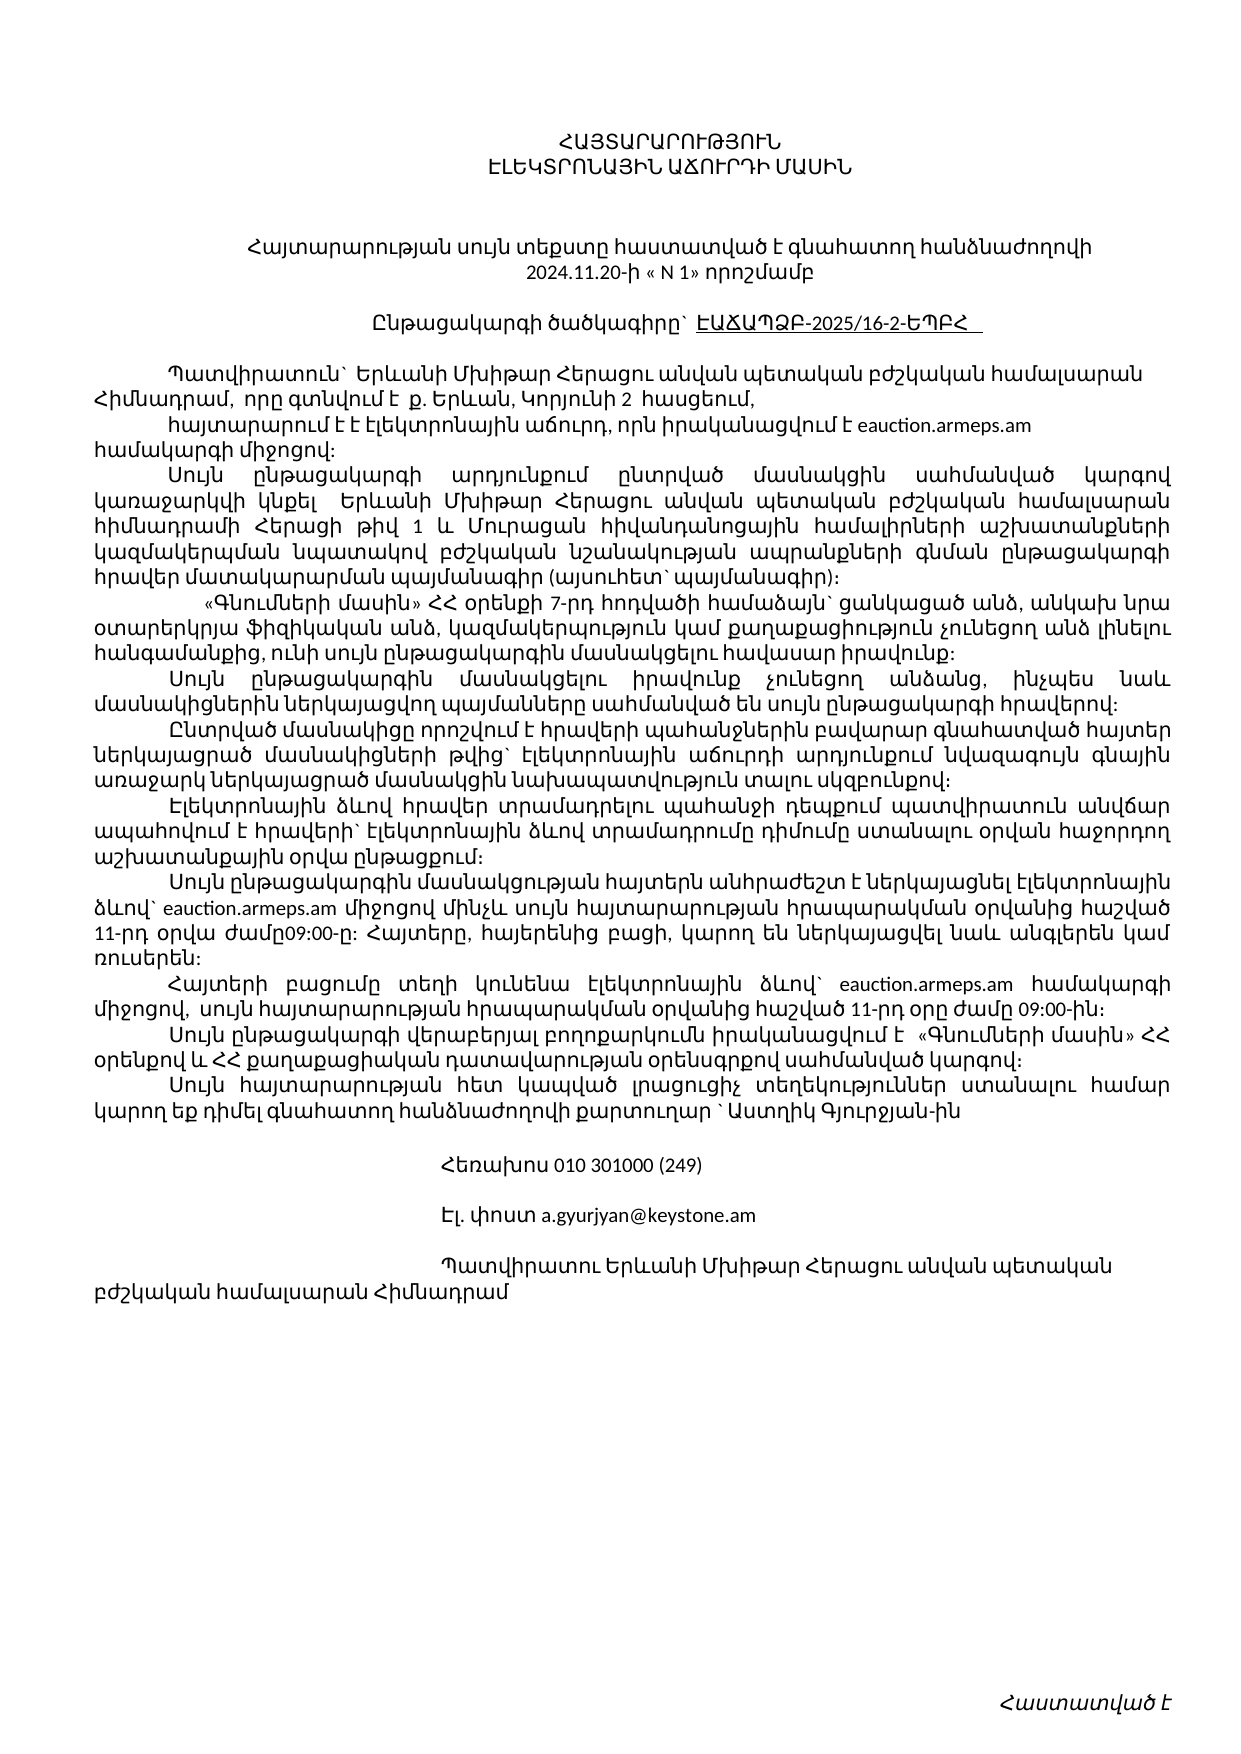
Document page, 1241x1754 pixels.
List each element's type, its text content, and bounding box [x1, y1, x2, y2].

text Հաստատված է [94, 1690, 1171, 1716]
text ԷԼԵԿՏՐՈՆԱՅԻՆ ԱՃՈՒՐԴԻ ՄԱՍԻՆ [94, 154, 1171, 180]
text 2024.11.20 -ի « N 1» որոշմամբ [94, 259, 1171, 285]
text Սույն ընթացակարգին մասնակցության հայտերն անհրաժեշտ է ներկայացնել էլեկտրոնային ձևով` eauction.armeps.am միջոցով մինչև սույն հայտարարության հրապարակման օրվանից հաշված 11-րդ օրվա ժամը09:00-ը: Հայտերը, հայերենից բացի, կարող են ներկայացվել նաև անգլերեն կամ ռուսերեն: [94, 869, 1171, 971]
text Հայտերի բացումը տեղի կունենա էլեկտրոնային ձևով` eauction.armeps.am համակարգի միջոցով, սույն հայտարարության հրապարակման օրվանից հաշված 11-րդ օրը ժամը 09:00-ին։ [94, 971, 1171, 1022]
text հայտարարում է է էլեկտրոնային աճուրդ, որն իրականացվում է eauction.armeps.am համակարգի միջոցով: [94, 412, 1171, 463]
text Սույն հայտարարության հետ կապված լրացուցիչ տեղեկություններ ստանալու համար կարող եք դիմել գնահատող հանձնաժողովի քարտուղար ` Աստղիկ Գյուրջյան-ին [94, 1073, 1171, 1123]
text Էլեկտրոնային ձևով հրավեր տրամադրելու պահանջի դեպքում պատվիրատուն անվճար ապահովում է հրավերի` էլեկտրոնային ձևով տրամադրումը դիմումը ստանալու օրվան հաջորդող աշխատանքային օրվա ընթացքում։ [94, 793, 1171, 869]
text Սույն ընթացակարգին մասնակցելու իրավունք չունեցող անձանց, ինչպես նաև մասնակիցներին ներկայացվող պայմանները սահմանված են սույն ընթացակարգի հրավերով: [94, 666, 1171, 717]
text ՀԱՅՏԱՐԱՐՈՒԹՅՈՒՆ [94, 129, 1171, 154]
text Հեռախոս 010 301000 (249) [94, 1152, 1171, 1177]
text Ընթացակարգի ծածկագիրը` ԷԱՃԱՊՁԲ-2025/16-2-ԵՊԲՀ [94, 310, 1171, 336]
text Սույն ընթացակարգի արդյունքում ընտրված մասնակցին սահմանված կարգով կառաջարկվի կնքել Երևանի Մխիթար Հերացու անվան պետական բժշկական համալսարան հիմնադրամի Հերացի թիվ 1 և Մուրացան հիվանդանոցային համալիրների աշխատանքների կազմակերպման նպատակով բժշկական նշանակության ապրանքների գնման ընթացակարգի հրավեր մատակարարման պայմանագիր (այսուհետ` պայմանագիր)։ [94, 463, 1171, 590]
text Ընտրված մասնակիցը որոշվում է հրավերի պահանջներին բավարար գնահատված հայտեր ներկայացրած մասնակիցների թվից` էլեկտրոնային աճուրդի արդյունքում նվազագույն գնային առաջարկ ներկայացրած մասնակցին նախապատվություն տալու սկզբունքով։ [94, 717, 1171, 793]
text Էլ. փոստ a.gyurjyan@keystone.am [94, 1203, 1171, 1228]
text Հայտարարության սույն տեքստը հաստատված է գնահատող հանձնաժողովի [94, 234, 1171, 259]
text Պատվիրատուն` Երևանի Մխիթար Հերացու անվան պետական բժշկական համալսարան Հիմնադրամ, որը գտնվում է ք. Երևան, Կորյունի 2 հասցեում, [94, 361, 1171, 412]
text Սույն ընթացակարգի վերաբերյալ բողոքարկումն իրականացվում է «Գնումների մասին» ՀՀ օրենքով և ՀՀ քաղաքացիական դատավարության օրենսգրքով սահմանված կարգով։ [94, 1022, 1171, 1073]
text «Գնումների մասին» ՀՀ օրենքի 7-րդ հոդվածի համաձայն` ցանկացած անձ, անկախ նրա օտարերկրյա ֆիզիկական անձ, կազմակերպություն կամ քաղաքացիություն չունեցող անձ լինելու հանգամանքից, ունի սույն ընթացակարգին մասնակցելու հավասար իրավունք: [94, 590, 1171, 666]
text Պատվիրատու Երևանի Մխիթար Հերացու անվան պետական բժշկական համալսարան Հիմնադրամ [94, 1253, 1171, 1304]
